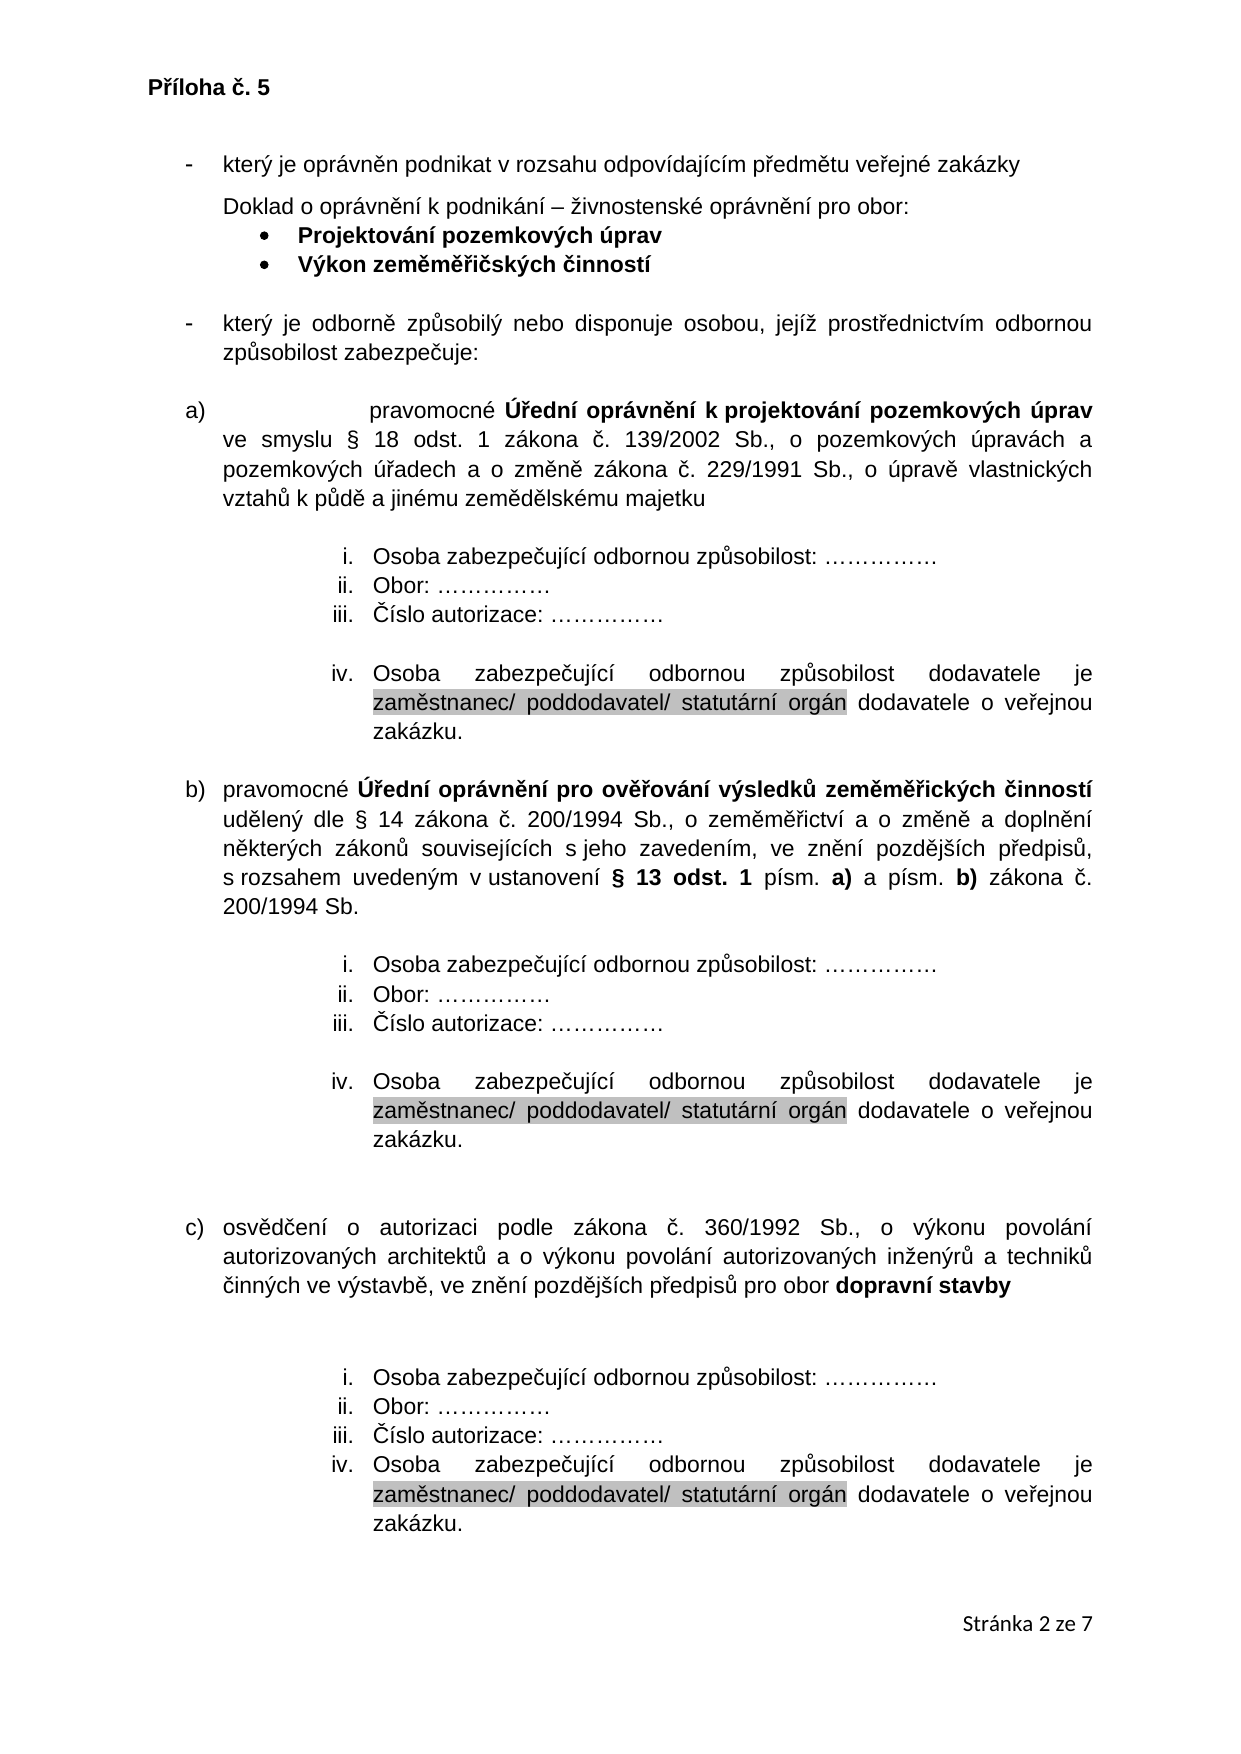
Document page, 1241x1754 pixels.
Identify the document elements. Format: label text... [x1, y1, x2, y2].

list Osoba zabezpečující odbornou způsobilost: …………… [354, 949, 1093, 978]
list který je odborně způsobilý nebo disponuje osobou, jejíž prostřednictvím odbornou způsobilost zabezpečuje: [185, 307, 1093, 365]
list Projektování pozemkových úprav [260, 219, 1093, 249]
list osvědčení o autorizaci podle zákona č. 360/1992 Sb., o výkonu povolání autorizovaných architektů a o výkonu povolání autorizovaných inženýrů a techniků činných ve výstavbě, ve znění pozdějších předpisů pro obor dopravní stavby [185, 1211, 1093, 1299]
list Osoba zabezpečující odbornou způsobilost: …………… [354, 1361, 1093, 1390]
list Číslo autorizace: …………… [354, 1007, 1093, 1036]
list Osoba zabezpečující odbornou způsobilost dodavatele je zaměstnanec/ poddodavatel/ statutární orgán dodavatele o veřejnou zakázku. [354, 657, 1093, 744]
list Osoba zabezpečující odbornou způsobilost: …………… [354, 540, 1093, 569]
list Číslo autorizace: …………… [354, 599, 1093, 628]
text který je oprávněn podnikat v rozsahu odpovídajícím předmětu veřejné zakázky [185, 151, 1093, 178]
list pravomocné Úřední oprávnění pro ověřování výsledků zeměměřických činností udělený dle § 14 zákona č. 200/1994 Sb., o zeměměřictví a o změně a doplnění některých zákonů souvisejících s jeho zavedením, ve znění pozdějších předpisů, s rozsahem uvedeným v ustanovení § 13 odst. 1 písm. a) a písm. b) zákona č. 200/1994 Sb. [185, 774, 1093, 919]
list Výkon zeměměřičských činností [260, 249, 1093, 278]
list Osoba zabezpečující odbornou způsobilost dodavatele je zaměstnanec/ poddodavatel/ statutární orgán dodavatele o veřejnou zakázku. [354, 1449, 1093, 1536]
list Doklad o oprávnění k podnikání – živnostenské oprávnění pro obor: [223, 190, 1093, 219]
list Obor: …………… [354, 569, 1093, 599]
list Obor: …………… [354, 1390, 1093, 1419]
list Číslo autorizace: …………… [354, 1419, 1093, 1449]
list Osoba zabezpečující odbornou způsobilost dodavatele je zaměstnanec/ poddodavatel/ statutární orgán dodavatele o veřejnou zakázku. [354, 1065, 1093, 1153]
list Obor: …………… [354, 978, 1093, 1007]
list pravomocné Úřední oprávnění k projektování pozemkových úprav ve smyslu § 18 odst. 1 zákona č. 139/2002 Sb., o pozemkových úpravách a pozemkových úřadech a o změně zákona č. 229/1991 Sb., o úpravě vlastnických vztahů k půdě a jinému zemědělskému majetku [185, 394, 1093, 511]
